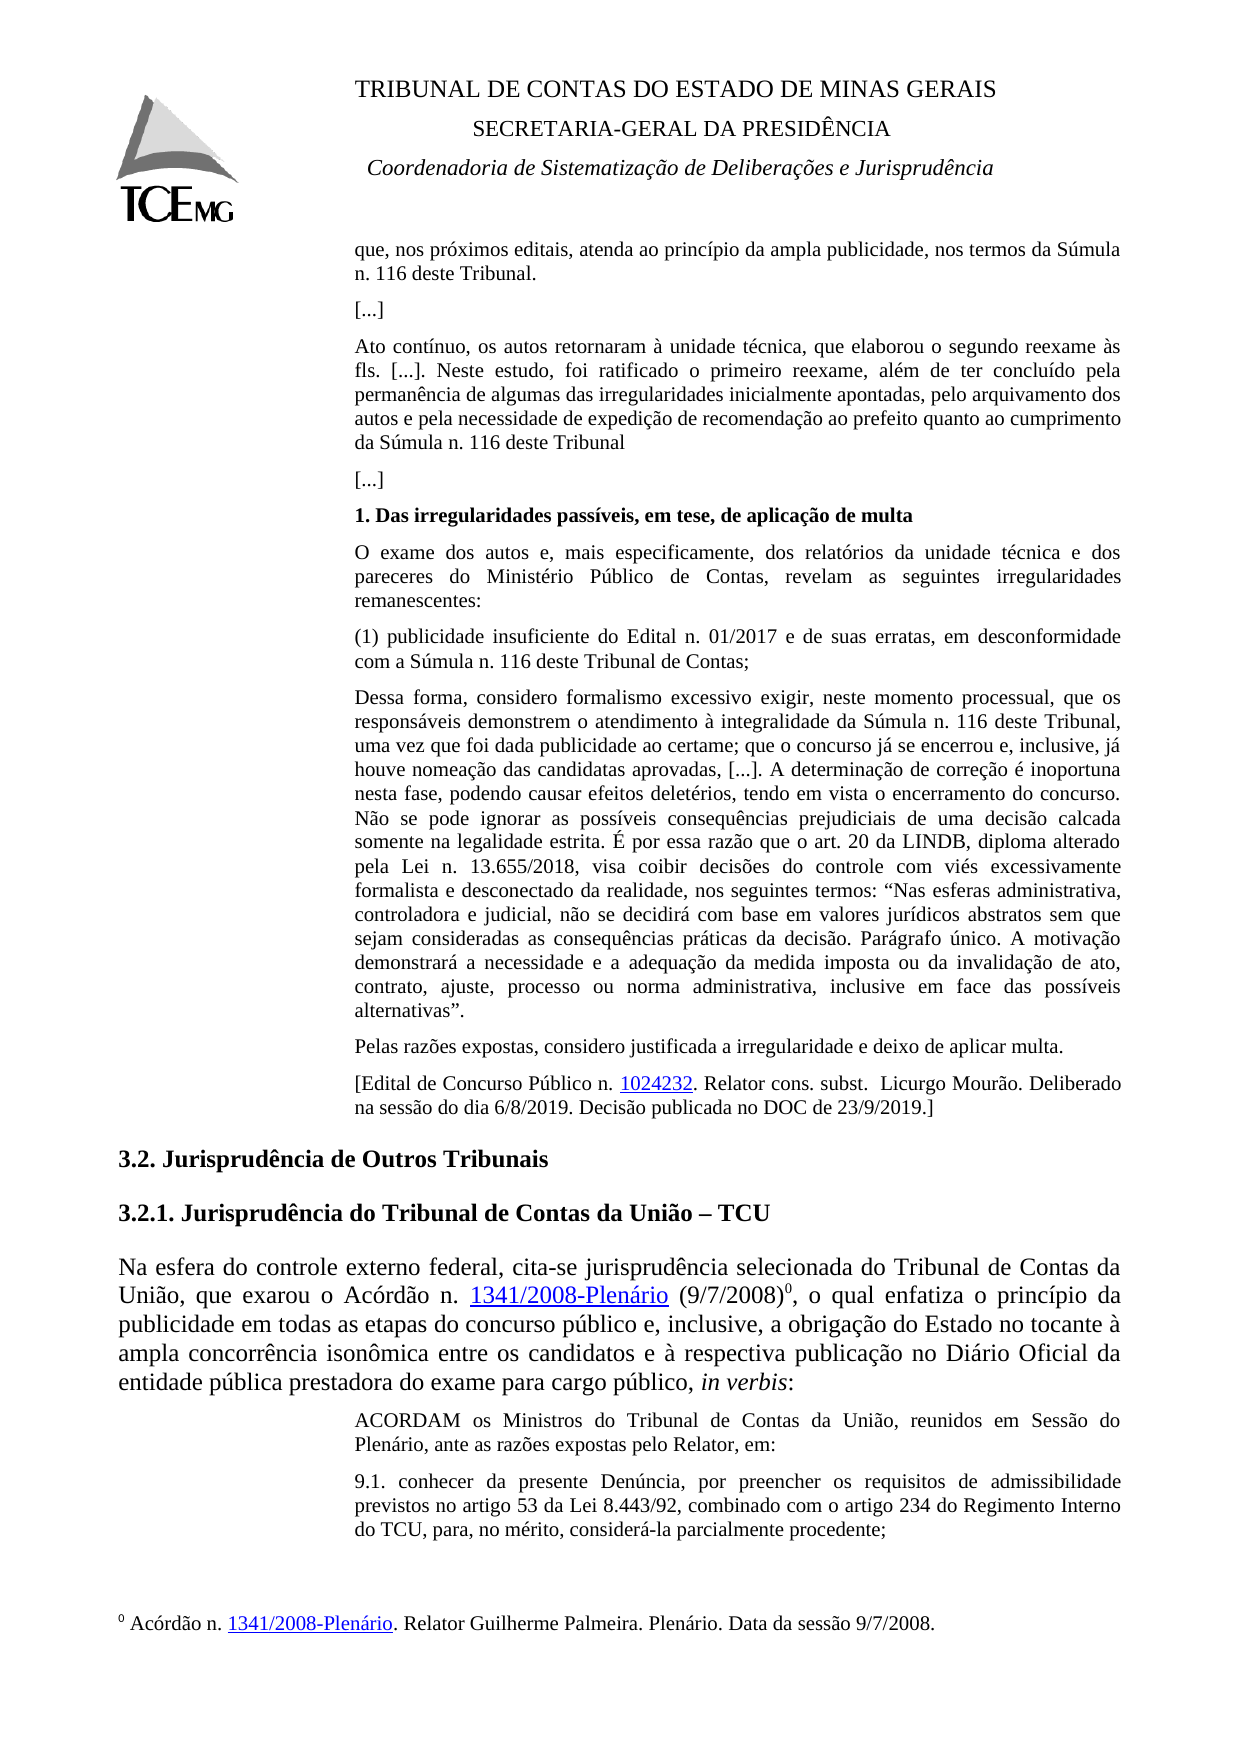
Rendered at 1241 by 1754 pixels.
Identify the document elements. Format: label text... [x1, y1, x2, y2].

text 9.1. conhecer da presente Denúncia, por preencher os requisitos de admissibilidade previstos no artigo 53 da Lei 8.443/92, combinado com o artigo 234 do Regimento Interno do TCU, para, no mérito, considerá-la parcialmente procedente; [354, 1468, 1122, 1541]
text [Edital de Concurso Público n. 1024232. Relator cons. subst. Licurgo Mourão. Deliberado na sessão do dia 6/8/2019. Decisão publicada no DOC de 23/9/2019.] [354, 1071, 1122, 1119]
text ACORDAM os Ministros do Tribunal de Contas da União, reunidos em Sessão do Plenário, ante as razões expostas pelo Relator, em: [354, 1408, 1122, 1456]
text 3.2.1. Jurisprudência do Tribunal de Contas da União – TCU [118, 1198, 1122, 1227]
text 3.2. Jurisprudência de Outros Tribunais [118, 1144, 1122, 1173]
text Na esfera do controle externo federal, cita-se jurisprudência selecionada do Tribunal de Contas da União, que exarou o Acórdão n. 1341/2008-Plenário (9/7/2008), o qual enfatiza o princípio da publicidade em todas as etapas do concurso público e, inclusive, a obrigação do Estado no tocante à ampla concorrência isonômica entre os candidatos e à respectiva publicação no Diário Oficial da entidade pública prestadora do exame para cargo público, in verbis: [118, 1252, 1122, 1395]
text 1. Das irregularidades passíveis, em tese, de aplicação de multa [354, 503, 1122, 527]
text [354, 237, 1122, 285]
picture [92, 73, 262, 243]
text [...] [354, 467, 1122, 491]
text (1) publicidade insuficiente do Edital n. 01/2017 e de suas erratas, em desconformidade com a Súmula n. 116 deste Tribunal de Contas; [354, 624, 1122, 673]
text [...] [354, 297, 1122, 321]
text Ato contínuo, os autos retornaram à unidade técnica, que elaborou o segundo reexame às fls. [...]. Neste estudo, foi ratificado o primeiro reexame, além de ter concluído pela permanência de algumas das irregularidades inicialmente apontadas, pelo arquivamento dos autos e pela necessidade de expedição de recomendação ao prefeito quanto ao cumprimento da Súmula n. 116 deste Tribunal [354, 334, 1122, 454]
text Dessa forma, considero formalismo excessivo exigir, neste momento processual, que os responsáveis demonstrem o atendimento à integralidade da Súmula n. 116 deste Tribunal, uma vez que foi dada publicidade ao certame; que o concurso já se encerrou e, inclusive, já houve nomeação das candidatas aprovadas, [...]. A determinação de correção é inoportuna nesta fase, podendo causar efeitos deletérios, tendo em vista o encerramento do concurso. Não se pode ignorar as possíveis consequências prejudiciais de uma decisão calcada somente na legalidade estrita. É por essa razão que o art. 20 da LINDB, diploma alterado pela Lei n. 13.655/2018, visa coibir decisões do controle com viés excessivamente formalista e desconectado da realidade, nos seguintes termos: “Nas esferas administrativa, controladora e judicial, não se decidirá com base em valores jurídicos abstratos sem que sejam consideradas as consequências práticas da decisão. Parágrafo único. A motivação demonstrará a necessidade e a adequação da medida imposta ou da invalidação de ato, contrato, ajuste, processo ou norma administrativa, inclusive em face das possíveis alternativas”. [354, 685, 1122, 1022]
text O exame dos autos e, mais especificamente, dos relatórios da unidade técnica e dos pareceres do Ministério Público de Contas, revelam as seguintes irregularidades remanescentes: [354, 540, 1122, 612]
text Pelas razões expostas, considero justificada a irregularidade e deixo de aplicar multa. [354, 1034, 1122, 1058]
